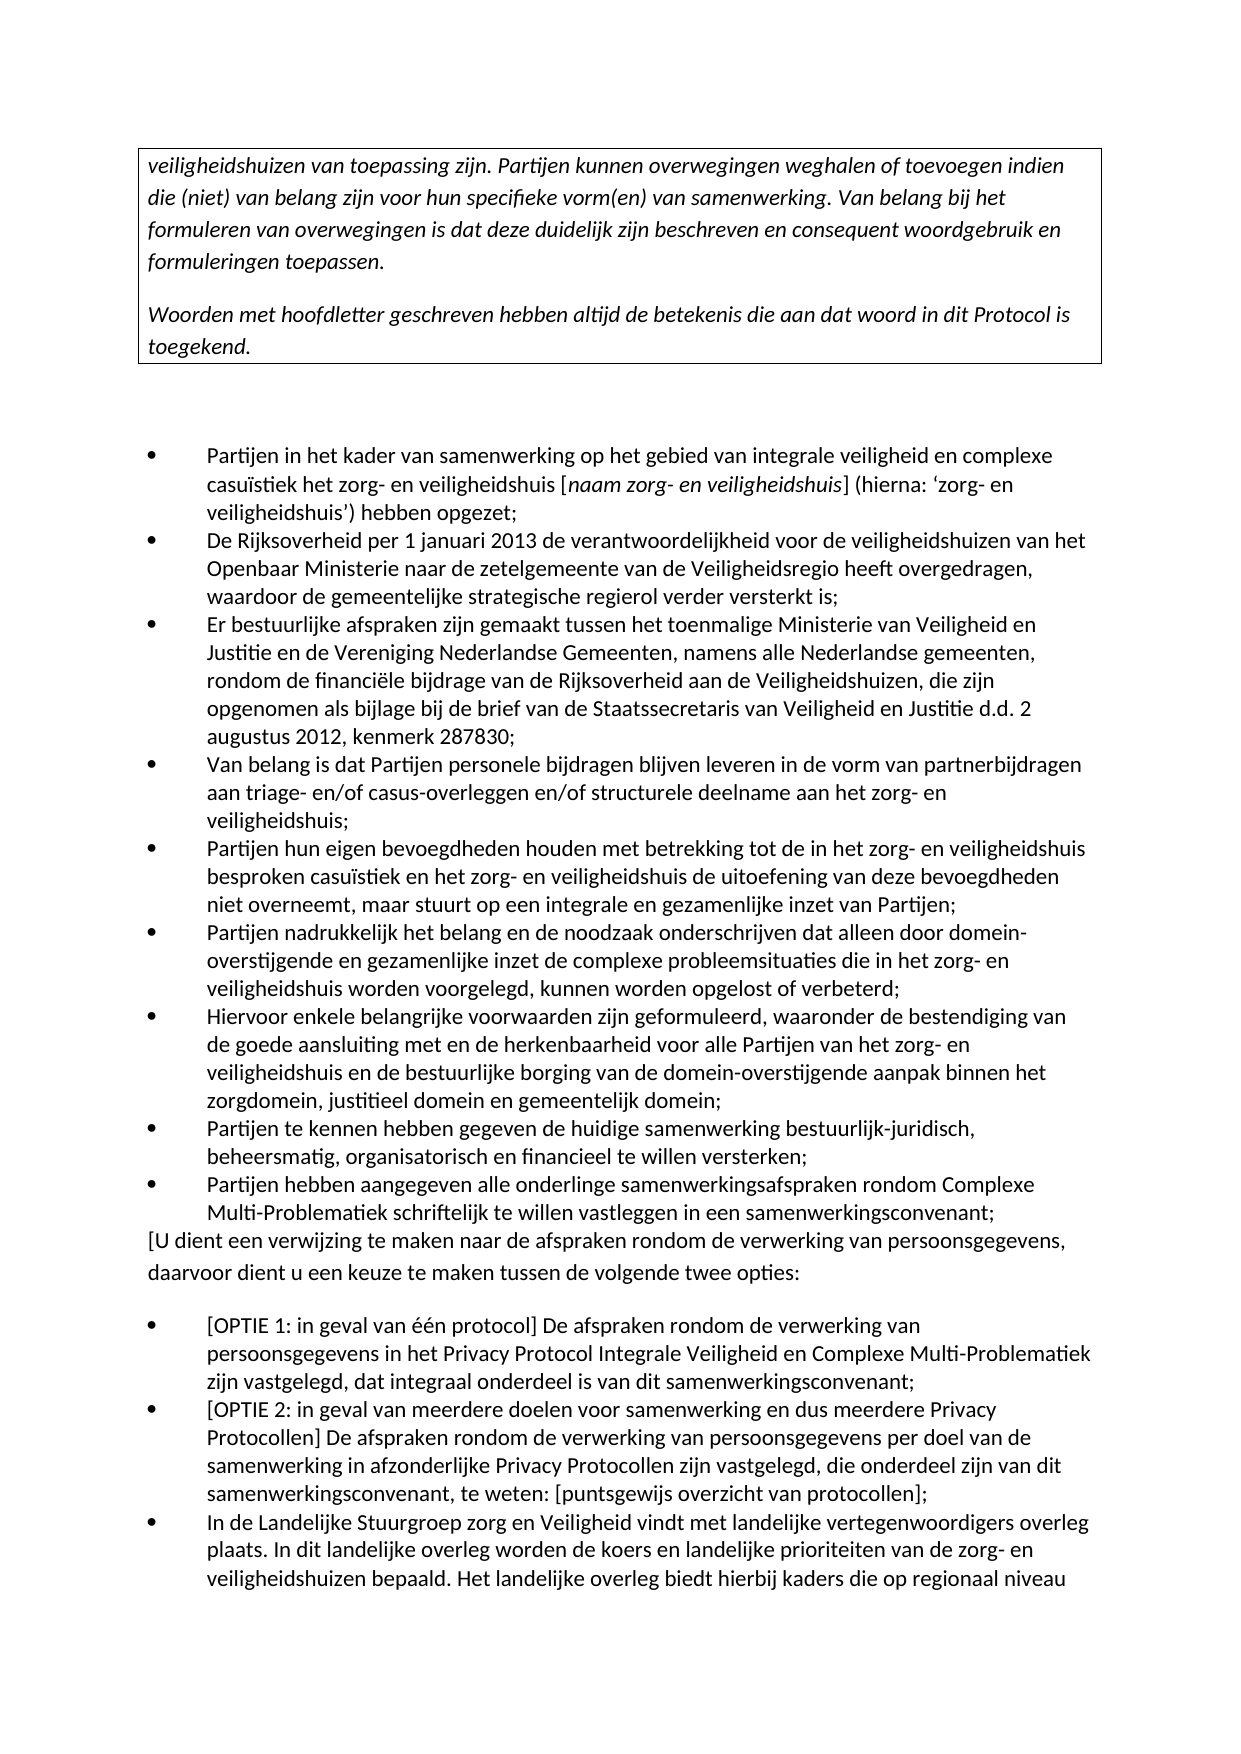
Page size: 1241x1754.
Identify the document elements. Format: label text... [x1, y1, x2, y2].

list Partijen hebben aangegeven alle onderlinge samenwerkingsafspraken rondom Complexe Multi-Problematiek schriftelijk te willen vastleggen in een samenwerkingsconvenant; [148, 1170, 1093, 1226]
list Er bestuurlijke afspraken zijn gemaakt tussen het toenmalige Ministerie van Veiligheid en Justitie en de Vereniging Nederlandse Gemeenten, namens alle Nederlandse gemeenten, rondom de financiële bijdrage van de Rijksoverheid aan de Veiligheidshuizen, die zijn opgenomen als bijlage bij de brief van de Staatssecretaris van Veiligheid en Justitie d.d. 2 augustus 2012, kenmerk 287830; [148, 610, 1093, 750]
list De Rijksoverheid per 1 januari 2013 de verantwoordelijkheid voor de veiligheidshuizen van het Openbaar Ministerie naar de zetelgemeente van de Veiligheidsregio heeft overgedragen, waardoor de gemeentelijke strategische regierol verder versterkt is; [148, 526, 1093, 610]
list [OPTIE 1: in geval van één protocol] De afspraken rondom de verwerking van persoonsgegevens in het Privacy Protocol Integrale Veiligheid en Complexe Multi-Problematiek zijn vastgelegd, dat integraal onderdeel is van dit samenwerkingsconvenant; [148, 1311, 1093, 1396]
text Woorden met hoofdletter geschreven hebben altijd de betekenis die aan dat woord in dit Protocol is toegekend. [139, 297, 1101, 363]
list Hiervoor enkele belangrijke voorwaarden zijn geformuleerd, waaronder de bestendiging van de goede aansluiting met en de herkenbaarheid voor alle Partijen van het zorg- en veiligheidshuis en de bestuurlijke borging van de domein-overstijgende aanpak binnen het zorgdomein, justitieel domein en gemeentelijk domein; [148, 1002, 1093, 1114]
list Partijen hun eigen bevoegdheden houden met betrekking tot de in het zorg- en veiligheidshuis besproken casuïstiek en het zorg- en veiligheidshuis de uitoefening van deze bevoegdheden niet overneemt, maar stuurt op een integrale en gezamenlijke inzet van Partijen; [148, 834, 1093, 918]
list Partijen nadrukkelijk het belang en de noodzaak onderschrijven dat alleen door domein-overstijgende en gezamenlijke inzet de complexe probleemsituaties die in het zorg- en veiligheidshuis worden voorgelegd, kunnen worden opgelost of verbeterd; [148, 918, 1093, 1002]
list Partijen te kennen hebben gegeven de huidige samenwerking bestuurlijk-juridisch, beheersmatig, organisatorisch en financieel te willen versterken; [148, 1114, 1093, 1170]
list [OPTIE 2: in geval van meerdere doelen voor samenwerking en dus meerdere Privacy Protocollen] De afspraken rondom de verwerking van persoonsgegevens per doel van de samenwerking in afzonderlijke Privacy Protocollen zijn vastgelegd, die onderdeel zijn van dit samenwerkingsconvenant, te weten: [puntsgewijs overzicht van protocollen]; [148, 1396, 1093, 1508]
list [148, 1508, 1093, 1592]
text [U dient een verwijzing te maken naar de afspraken rondom de verwerking van persoonsgegevens, daarvoor dient u een keuze te maken tussen de volgende twee opties: [148, 1226, 1093, 1286]
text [139, 149, 1101, 275]
list Van belang is dat Partijen personele bijdragen blijven leveren in de vorm van partnerbijdragen aan triage- en/of casus-overleggen en/of structurele deelname aan het zorg- en veiligheidshuis; [148, 750, 1093, 834]
list Partijen in het kader van samenwerking op het gebied van integrale veiligheid en complexe casuïstiek het zorg- en veiligheidshuis [naam zorg- en veiligheidshuis] (hierna: ‘zorg- en veiligheidshuis’) hebben opgezet; [148, 442, 1093, 526]
